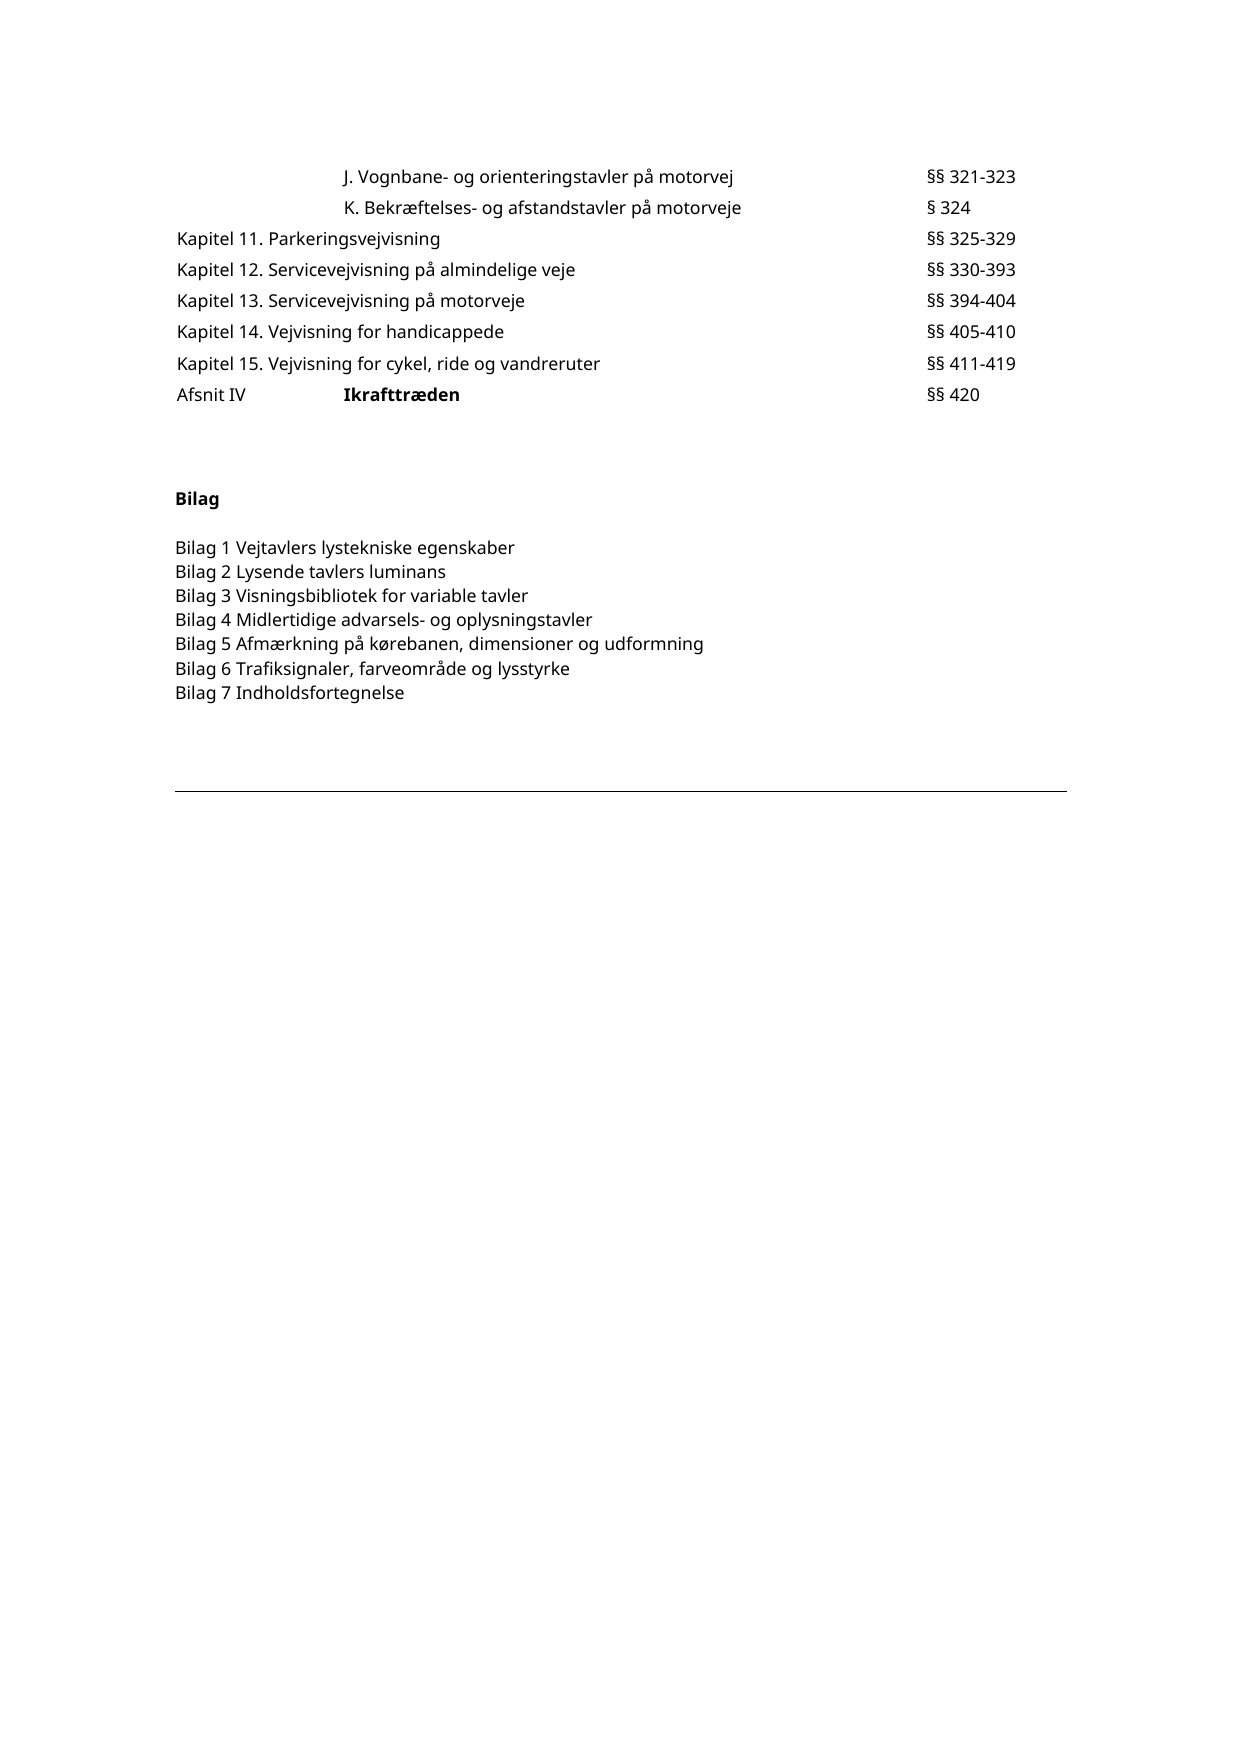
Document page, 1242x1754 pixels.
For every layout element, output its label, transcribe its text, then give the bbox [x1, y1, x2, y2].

text Bilag 3 Visningsbibliotek for variable tavler [175, 583, 1067, 608]
text Bilag [175, 486, 1067, 510]
table_header [175, 163, 1067, 412]
text Bilag 1 Vejtavlers lystekniske egenskaber [175, 535, 1067, 559]
text Bilag 2 Lysende tavlers luminans [175, 559, 1067, 583]
text Bilag 4 Midlertidige advarsels- og oplysningstavler [175, 608, 1067, 632]
text Bilag 5 Afmærkning på kørebanen, dimensioner og udformning [175, 632, 1067, 656]
text Bilag 7 Indholdsfortegnelse [175, 680, 1067, 704]
text Bilag 6 Trafiksignaler, farveområde og lysstyrke [175, 656, 1067, 680]
